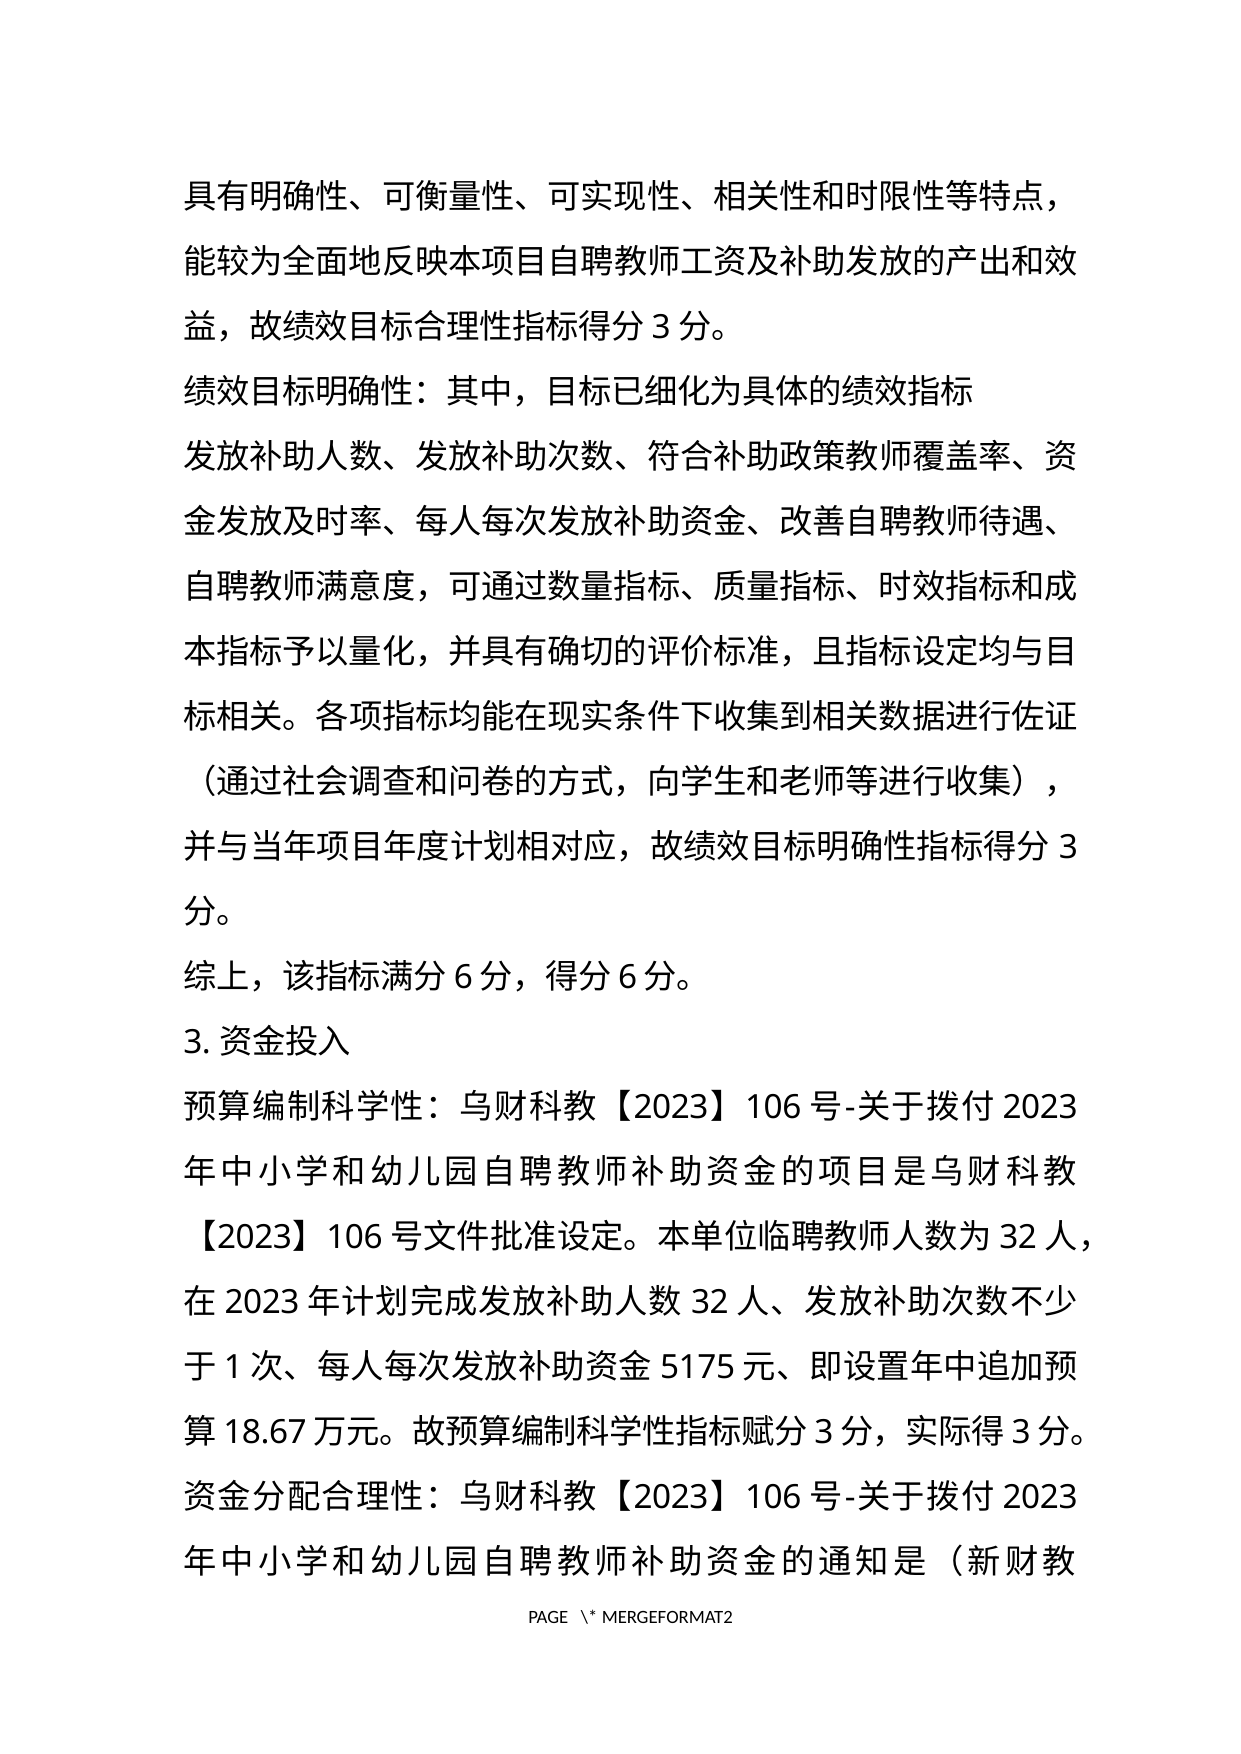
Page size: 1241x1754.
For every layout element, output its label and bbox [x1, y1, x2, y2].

text [183, 162, 1078, 1592]
